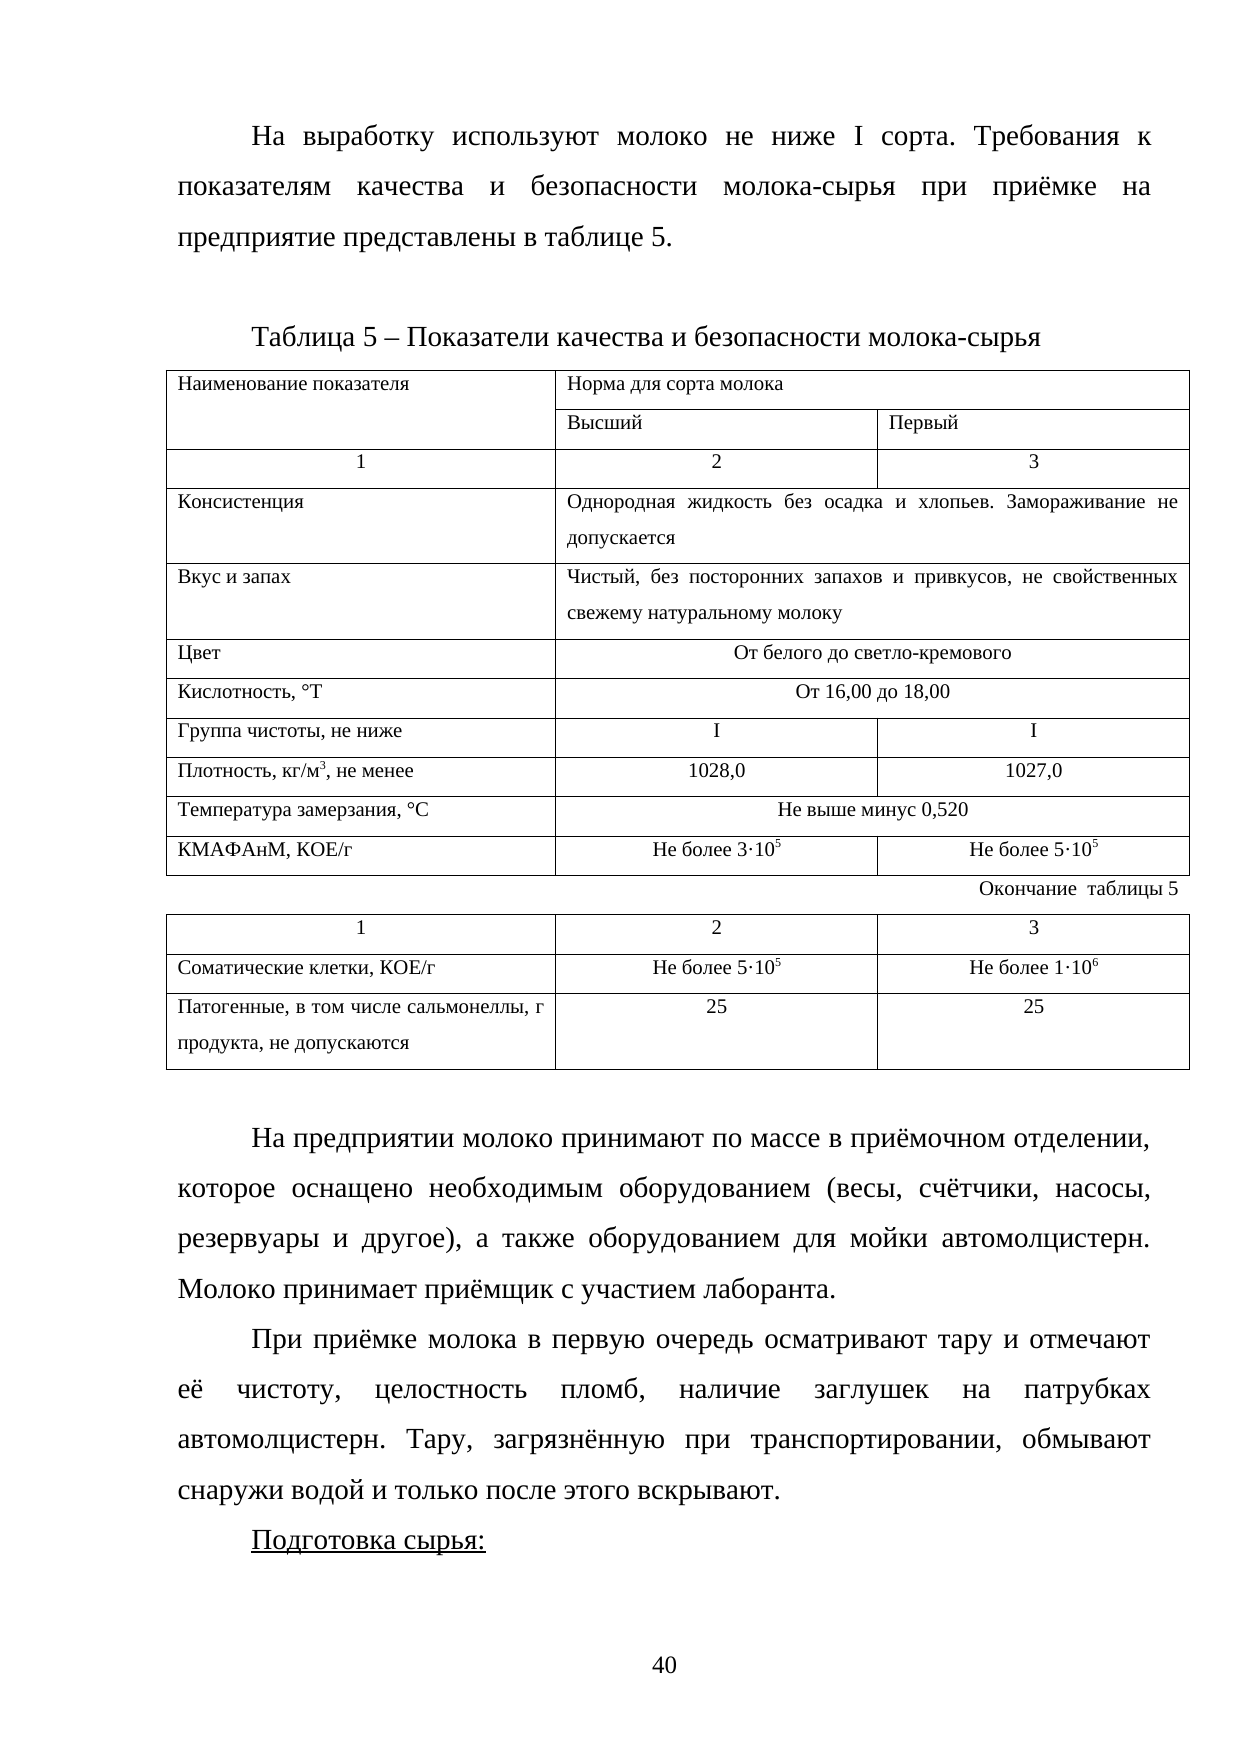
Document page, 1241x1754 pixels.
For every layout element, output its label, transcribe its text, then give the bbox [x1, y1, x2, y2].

table_cell Не выше минус 0,520 [556, 797, 1189, 836]
table_cell Группа чистоты, не ниже [167, 719, 555, 757]
table_cell Температура замерзания, °С [167, 797, 555, 836]
table_cell Плотность, кг/м3, не менее [167, 758, 555, 796]
table_cell 1 [167, 450, 555, 488]
table_header Наименование показателя [167, 371, 555, 448]
text Таблица 5 – Показатели качества и безопасности молока-сырья [177, 319, 1152, 353]
table_cell 3 [878, 450, 1189, 488]
table_cell Высший [556, 410, 877, 448]
table_cell I [878, 719, 1189, 757]
table_cell Цвет [167, 640, 555, 678]
table_cell От 16,00 до 18,00 [556, 679, 1189, 717]
table_cell Патогенные, в том числе сальмонеллы, г продукта, не допускаются [167, 994, 555, 1068]
table_cell 1028,0 [556, 758, 877, 796]
table_cell I [556, 719, 877, 757]
table_cell 3 [878, 915, 1189, 954]
table_cell Не более 3·105 [556, 837, 877, 875]
table_cell Однородная жидкость без осадка и хлопьев. Замораживание не допускается [556, 489, 1189, 563]
table_cell 1027,0 [878, 758, 1189, 796]
table_cell 2 [556, 450, 877, 488]
table_cell Не более 5·105 [878, 837, 1189, 875]
table_cell Не более 5·105 [556, 955, 877, 993]
table_cell 25 [878, 994, 1189, 1068]
table_cell КМАФАнМ, КОЕ/г [167, 837, 555, 875]
text На предприятии молоко принимают по массе в приёмочном отделении, которое оснащено необходимым оборудованием (весы, счётчики, насосы, резервуары и другое), а также оборудованием для мойки автомолцистерн. Молоко принимает приёмщик с участием лаборанта. [177, 1120, 1152, 1304]
table_cell Вкус и запах [167, 564, 555, 639]
table_cell Консистенция [167, 489, 555, 563]
text При приёмке молока в первую очередь осматривают тару и отмечают её чистоту, целостность пломб, наличие заглушек на патрубках автомолцистерн. Тару, загрязнённую при транспортировании, обмывают снаружи водой и только после этого вскрывают. [177, 1321, 1152, 1506]
table_header Норма для сорта молока [556, 371, 1189, 409]
table_cell Кислотность, °Т [167, 679, 555, 717]
table_cell Первый [878, 410, 1189, 448]
table_cell Соматические клетки, КОЕ/г [167, 955, 555, 993]
table_cell От белого до светло-кремового [556, 640, 1189, 678]
table_cell 25 [556, 994, 877, 1068]
text На выработку используют молоко не ниже I сорта. Требования к показателям качества и безопасности молока-сырья при приёмке на предприятие представлены в таблице 5. [177, 118, 1152, 252]
table_cell Окончание таблицы 5 [166, 876, 1190, 914]
table_cell Чистый, без посторонних запахов и привкусов, не свойственных свежему натуральному молоку [556, 564, 1189, 639]
table_cell Не более 1·106 [878, 955, 1189, 993]
table_cell 1 [167, 915, 555, 954]
table_cell 2 [556, 915, 877, 954]
text Подготовка сырья: [177, 1522, 1152, 1556]
